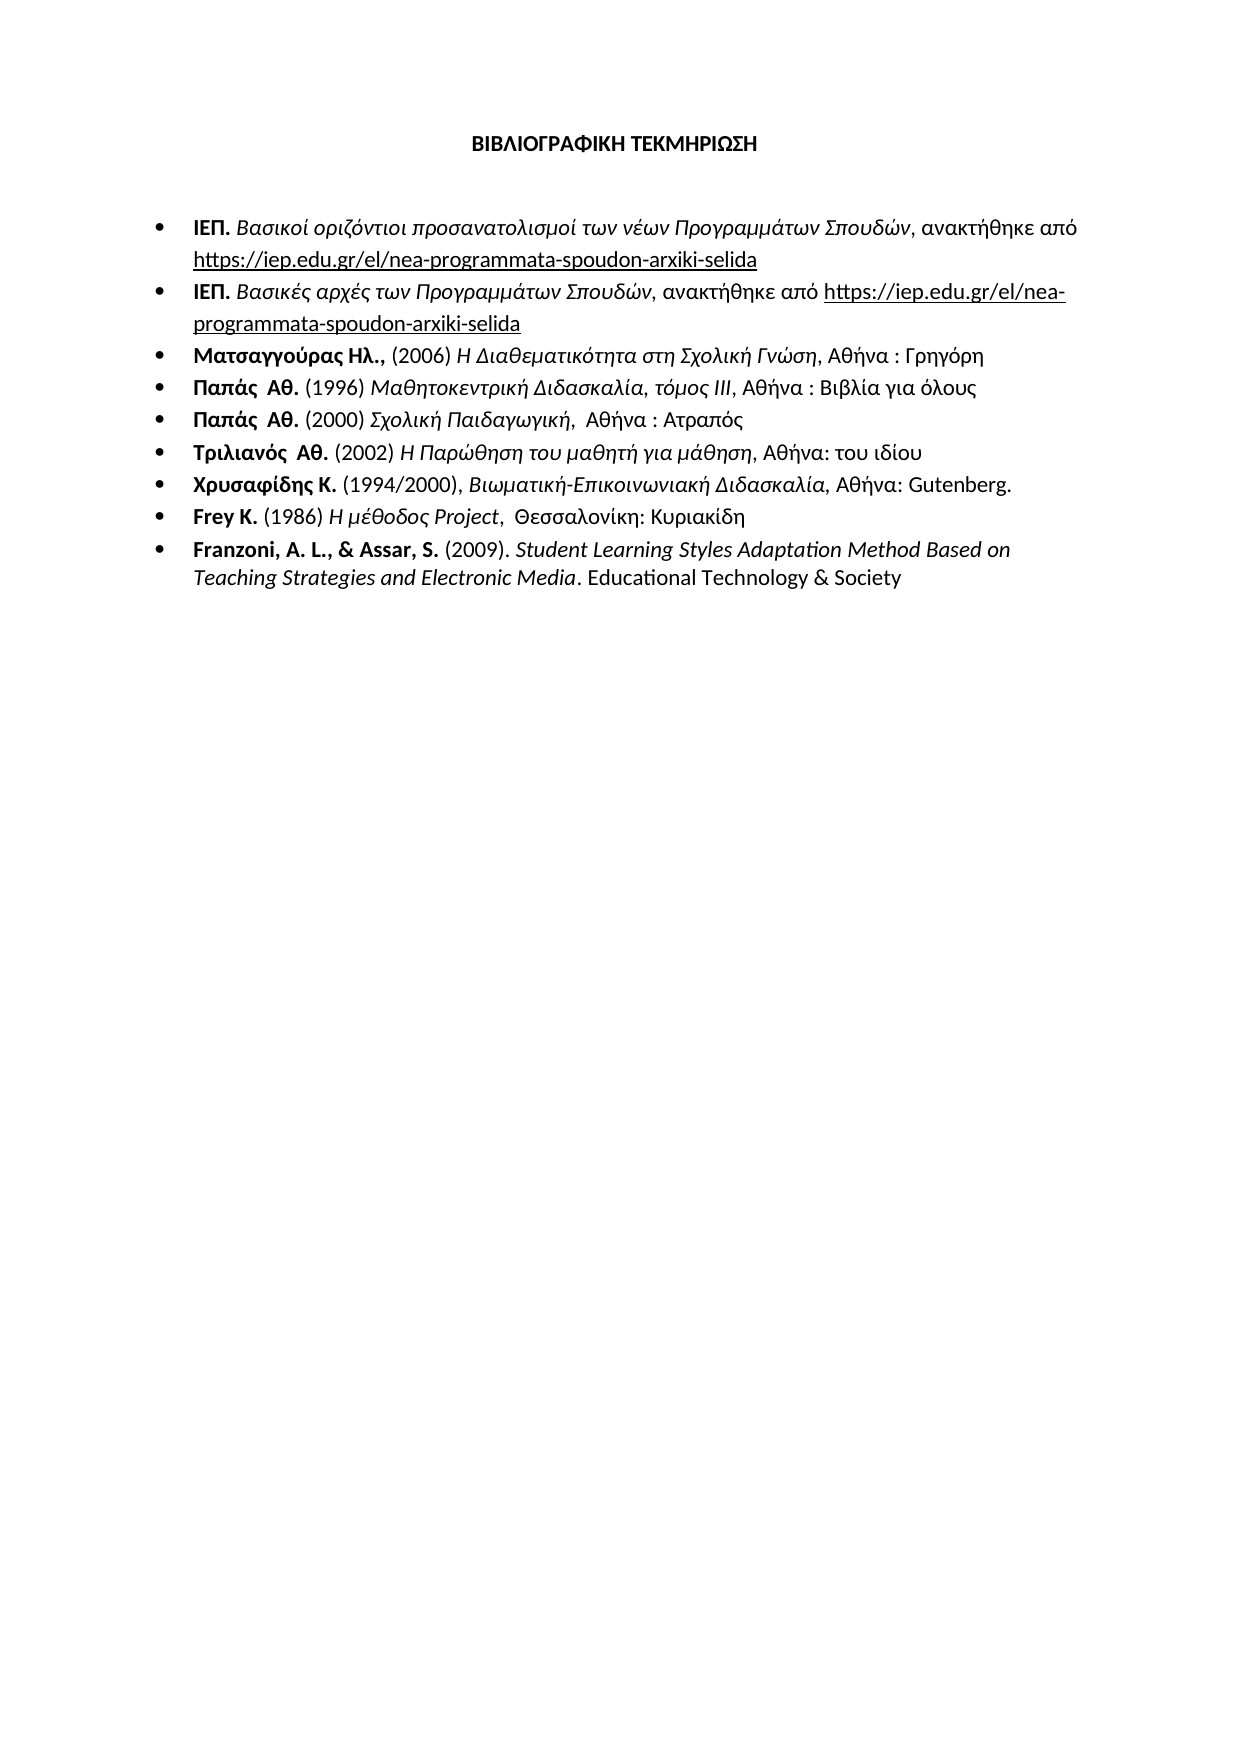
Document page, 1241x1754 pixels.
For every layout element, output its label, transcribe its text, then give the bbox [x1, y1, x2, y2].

list Τριλιανός Αθ. (2002) Η Παρώθηση του μαθητή για μάθηση, Αθήνα: του ιδίου [156, 438, 1111, 466]
list Παπάς Αθ. (2000) Σχολική Παιδαγωγική, Αθήνα : Ατραπός [156, 405, 1111, 433]
list Παπάς Αθ. (1996) Μαθητοκεντρική Διδασκαλία, τόμος ΙΙΙ, Αθήνα : Βιβλία για όλους [156, 373, 1111, 401]
list ΙΕΠ. Βασικές αρχές των Προγραμμάτων Σπουδών, ανακτήθηκε από https://iep.edu.gr/el/nea- programmata-spoudon-arxiki-selida [156, 277, 1066, 337]
list ΙΕΠ. Βασικοί οριζόντιοι προσανατολισμοί των νέων Προγραμμάτων Σπουδών, ανακτήθηκε από https://iep.edu.gr/el/nea-programmata-spoudon-arxiki-selida [156, 213, 1077, 273]
text ΒΙΒΛΙΟΓΡΑΦΙΚΗ ΤΕΚΜΗΡΙΩΣΗ [118, 129, 1111, 157]
list Χρυσαφίδης Κ. (1994/2000), Βιωματική-Επικοινωνιακή Διδασκαλία, Αθήνα: Gutenberg. [156, 470, 1111, 498]
list Franzoni, A. L., & Assar, S. (2009). Student Learning Styles Adaptation Method Based on Teaching Strategies and Electronic Media. Educational Technology & Society [156, 535, 1100, 591]
list Frey K. (1986) Η μέθοδος Project, Θεσσαλονίκη: Κυριακίδη [156, 502, 1111, 531]
list Ματσαγγούρας Ηλ., (2006) Η Διαθεματικότητα στη Σχολική Γνώση, Αθήνα : Γρηγόρη [156, 341, 1111, 369]
